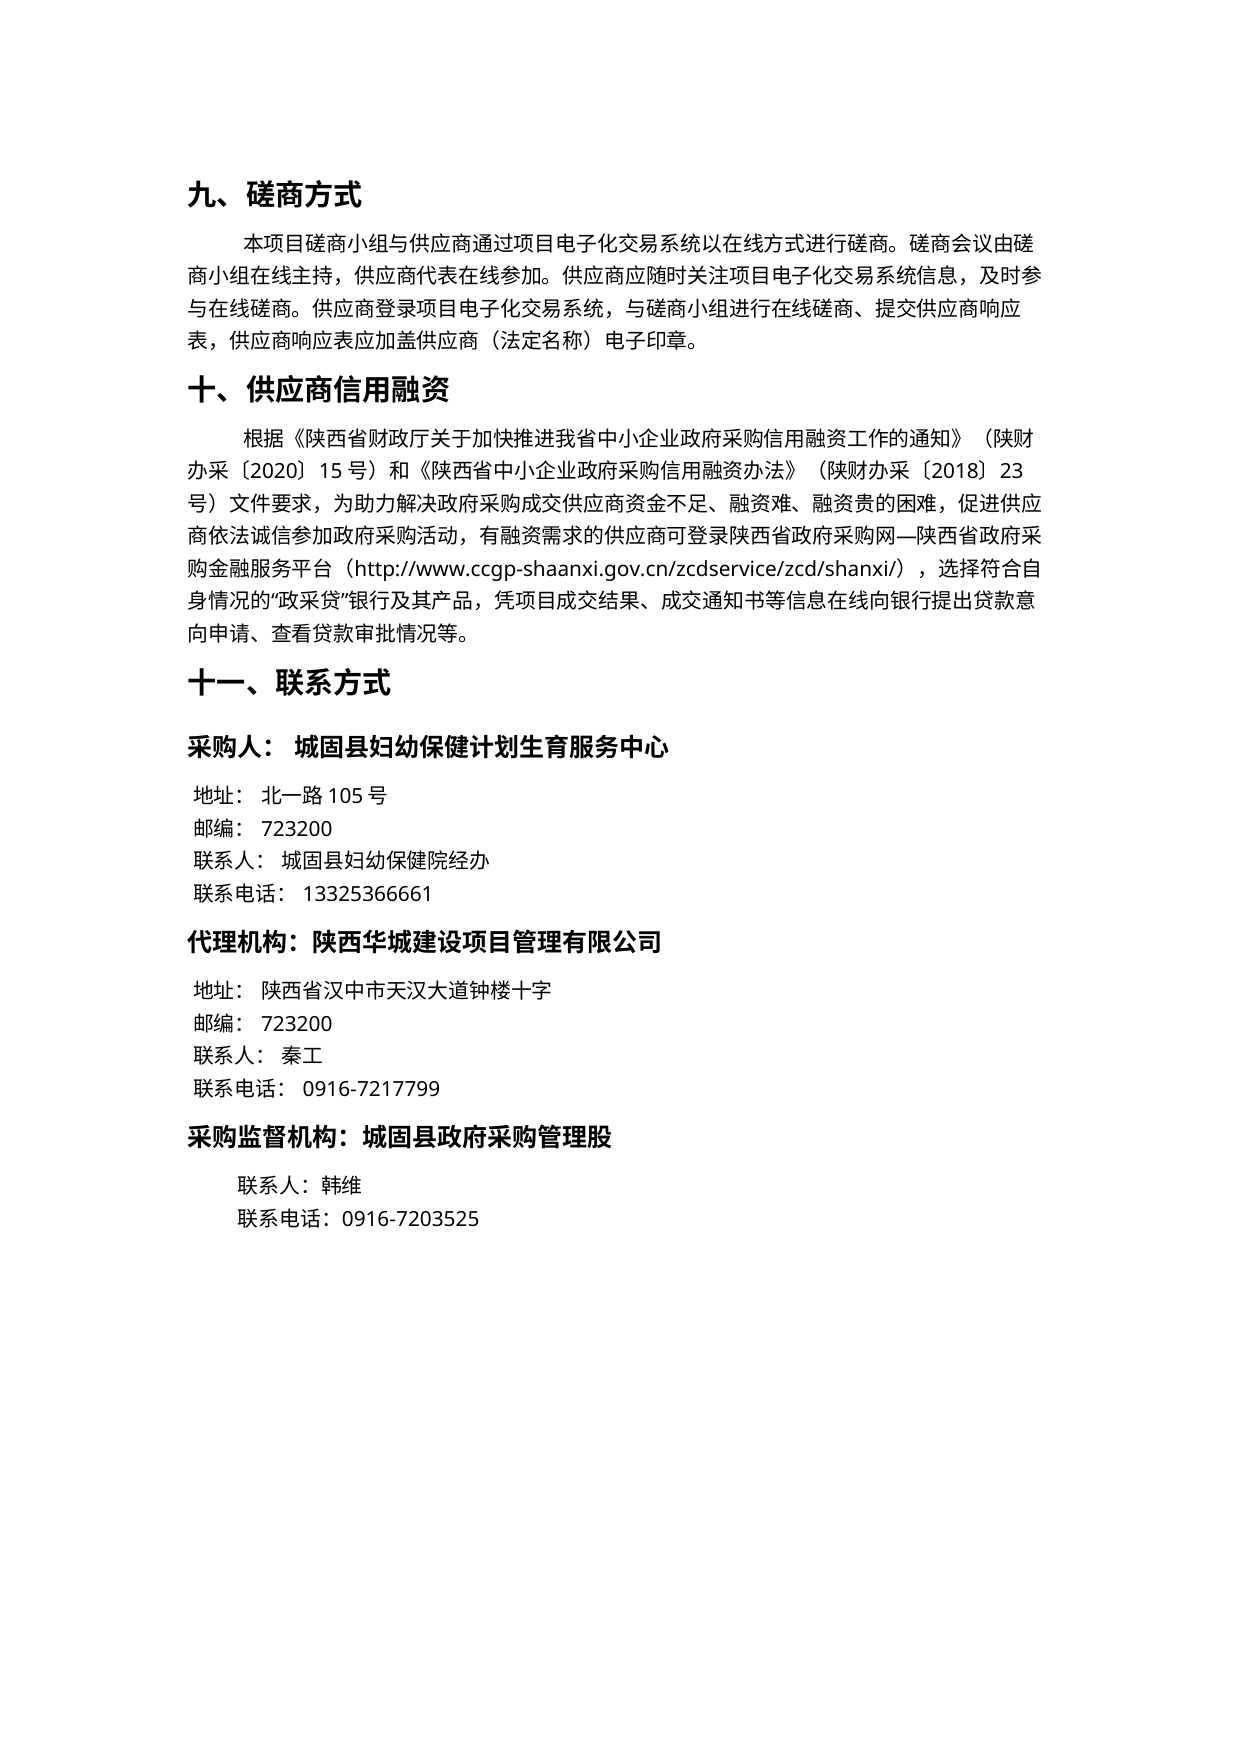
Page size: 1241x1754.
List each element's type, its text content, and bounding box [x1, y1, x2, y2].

text 采购人： 城固县妇幼保健计划生育服务中心 [187, 714, 1053, 779]
text 本项目磋商小组与供应商通过项目电子化交易系统以在线方式进行磋商。磋商会议由磋商小组在线主持，供应商代表在线参加。供应商应随时关注项目电子化交易系统信息，及时参与在线磋商。供应商登录项目电子化交易系统，与磋商小组进行在线磋商、提交供应商响应表，供应商响应表应加盖供应商（法定名称）电子印章。 [187, 227, 1053, 357]
text 邮编： 723200 [187, 812, 1053, 844]
text 十一、联系方式 [187, 649, 1053, 714]
text 代理机构：陕西华城建设项目管理有限公司 [187, 909, 1053, 974]
text 联系电话：0916-7203525 [187, 1202, 1053, 1234]
text 地址： 陕西省汉中市天汉大道钟楼十字 [187, 974, 1053, 1007]
text 联系电话： 13325366661 [187, 877, 1053, 909]
text 联系人： 秦工 [187, 1039, 1053, 1072]
text 根据《陕西省财政厅关于加快推进我省中小企业政府采购信用融资工作的通知》（陕财办采〔2020〕15 号）和《陕西省中小企业政府采购信用融资办法》（陕财办采〔2018〕23 号）文件要求，为助力解决政府采购成交供应商资金不足、融资难、融资贵的困难，促进供应商依法诚信参加政府采购活动，有融资需求的供应商可登录陕西省政府采购网—陕西省政府采购金融服务平台（http://www.ccgp-shaanxi.gov.cn/zcdservice/zcd/shanxi/），选择符合自身情况的“政采贷”银行及其产品，凭项目成交结果、成交通知书等信息在线向银行提出贷款意向申请、查看贷款审批情况等。 [187, 422, 1053, 649]
text 联系人： 城固县妇幼保健院经办 [187, 844, 1053, 877]
text 联系人：韩维 [187, 1169, 1053, 1202]
text 邮编： 723200 [187, 1007, 1053, 1039]
text 采购监督机构：城固县政府采购管理股 [187, 1104, 1053, 1169]
text 联系电话： 0916-7217799 [187, 1072, 1053, 1104]
text 地址： 北一路105号 [187, 779, 1053, 812]
text 十、供应商信用融资 [187, 357, 1053, 422]
text 九、磋商方式 [187, 162, 1053, 227]
